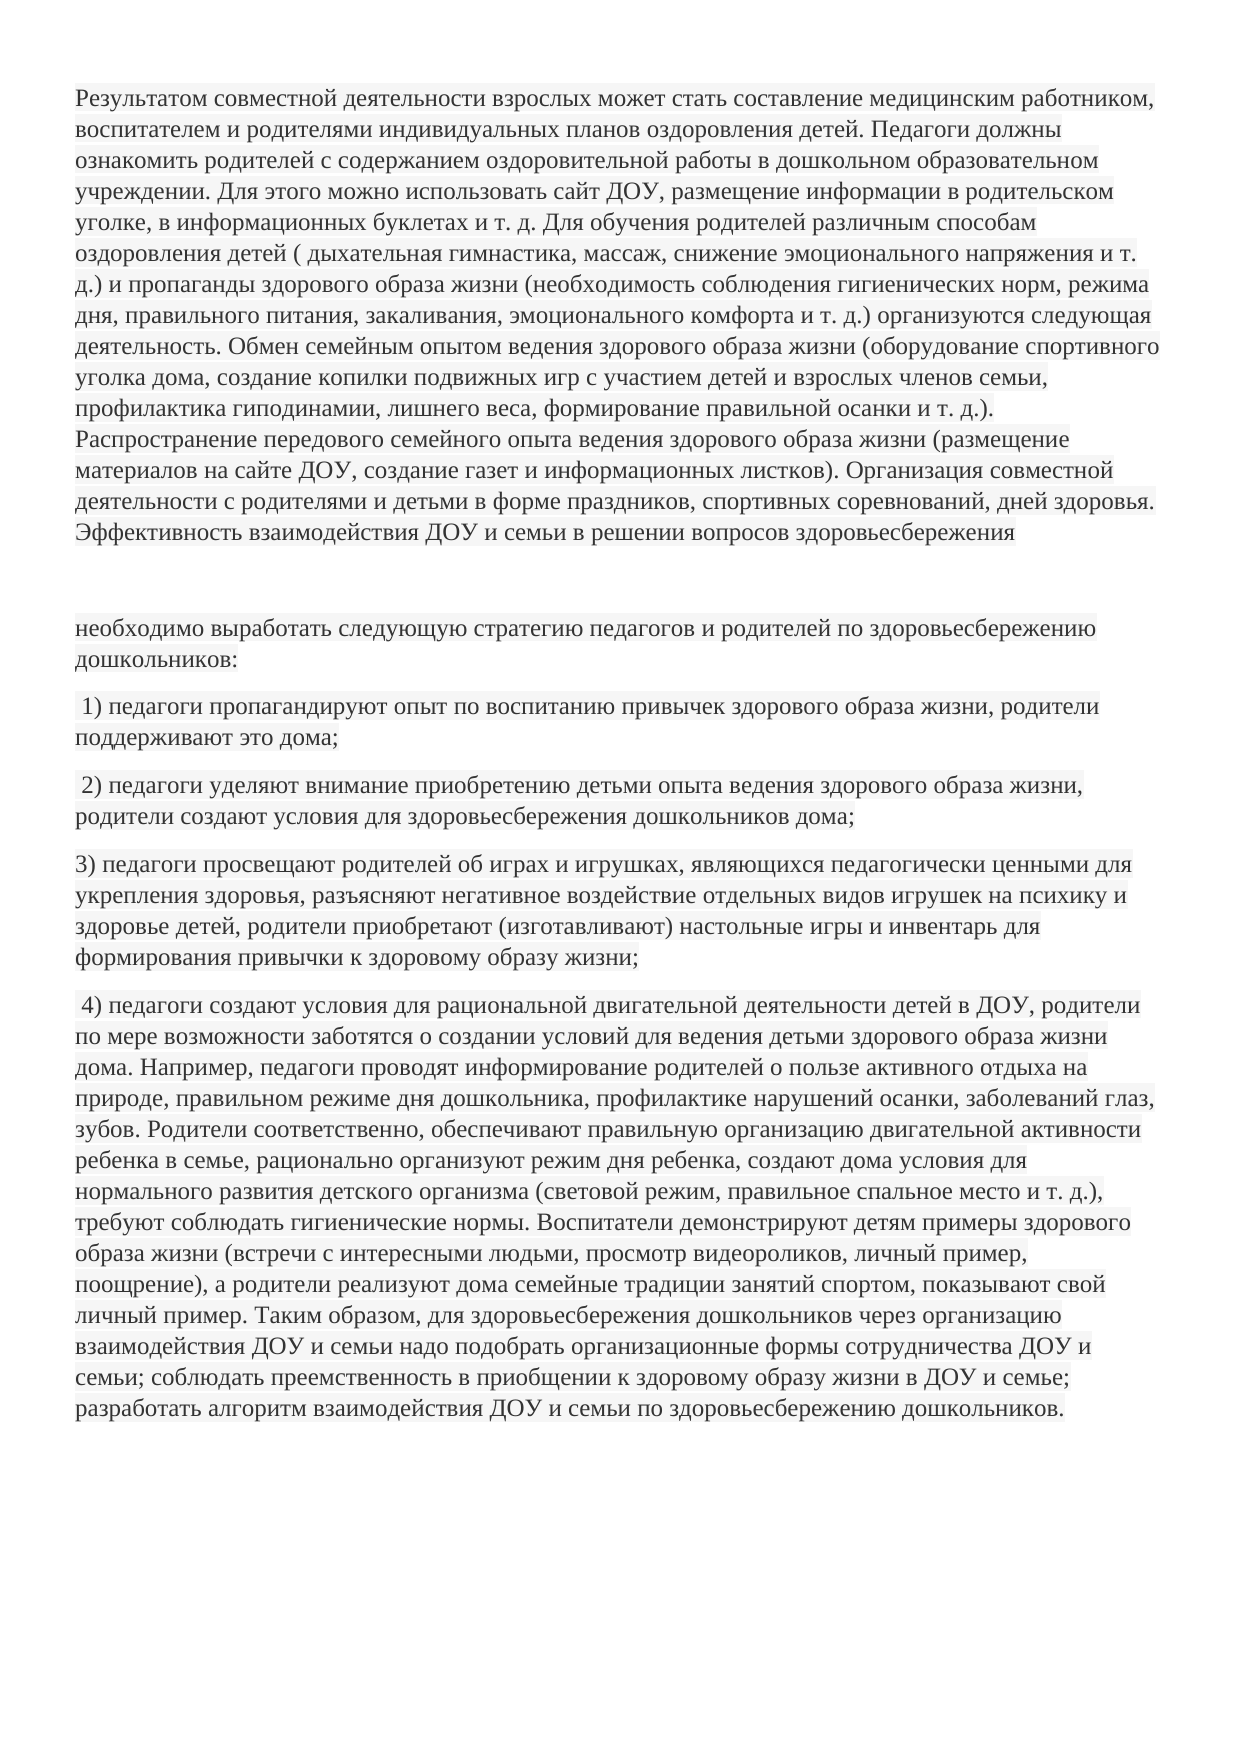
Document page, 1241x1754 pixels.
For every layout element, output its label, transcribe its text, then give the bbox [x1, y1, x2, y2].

text 3) педагоги просвещают родителей об играх и игрушках, являющихся педагогически ценными для укрепления здоровья, разъясняют негативное воздействие отдельных видов игрушек на психику и здоровье детей, родители приобретают (изготавливают) настольные игры и инвентарь для формирования привычки к здоровому образу жизни; [75, 849, 1165, 971]
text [75, 83, 1165, 546]
text 1) педагоги пропагандируют опыт по воспитанию привычек здорового образа жизни, родители поддерживают это дома; [75, 691, 1165, 751]
text необходимо выработать следующую стратегию педагогов и родителей по здоровьесбережению дошкольников: [75, 613, 1165, 672]
text 4) педагоги создают условия для рациональной двигательной деятельности детей в ДОУ, родители по мере возможности заботятся о создании условий для ведения детьми здорового образа жизни дома. Например, педагоги проводят информирование родителей о пользе активного отдыха на природе, правильном режиме дня дошкольника, профилактике нарушений осанки, заболеваний глаз, зубов. Родители соответственно, обеспечивают правильную организацию двигательной активности ребенка в семье, рационально организуют режим дня ребенка, создают дома условия для нормального развития детского организма (световой режим, правильное спальное место и т. д.), требуют соблюдать гигиенические нормы. Воспитатели демонстрируют детям примеры здорового образа жизни (встречи с интересными людьми, просмотр видеороликов, личный пример, поощрение), а родители реализуют дома семейные традиции занятий спортом, показывают свой личный пример. Таким образом, для здоровьесбережения дошкольников через организацию взаимодействия ДОУ и семьи надо подобрать организационные формы сотрудничества ДОУ и семьи; соблюдать преемственность в приобщении к здоровому образу жизни в ДОУ и семье; разработать алгоритм взаимодействия ДОУ и семьи по здоровьесбережению дошкольников. [75, 990, 1165, 1483]
text 2) педагоги уделяют внимание приобретению детьми опыта ведения здорового образа жизни, родители создают условия для здоровьесбережения дошкольников дома; [75, 770, 1165, 830]
